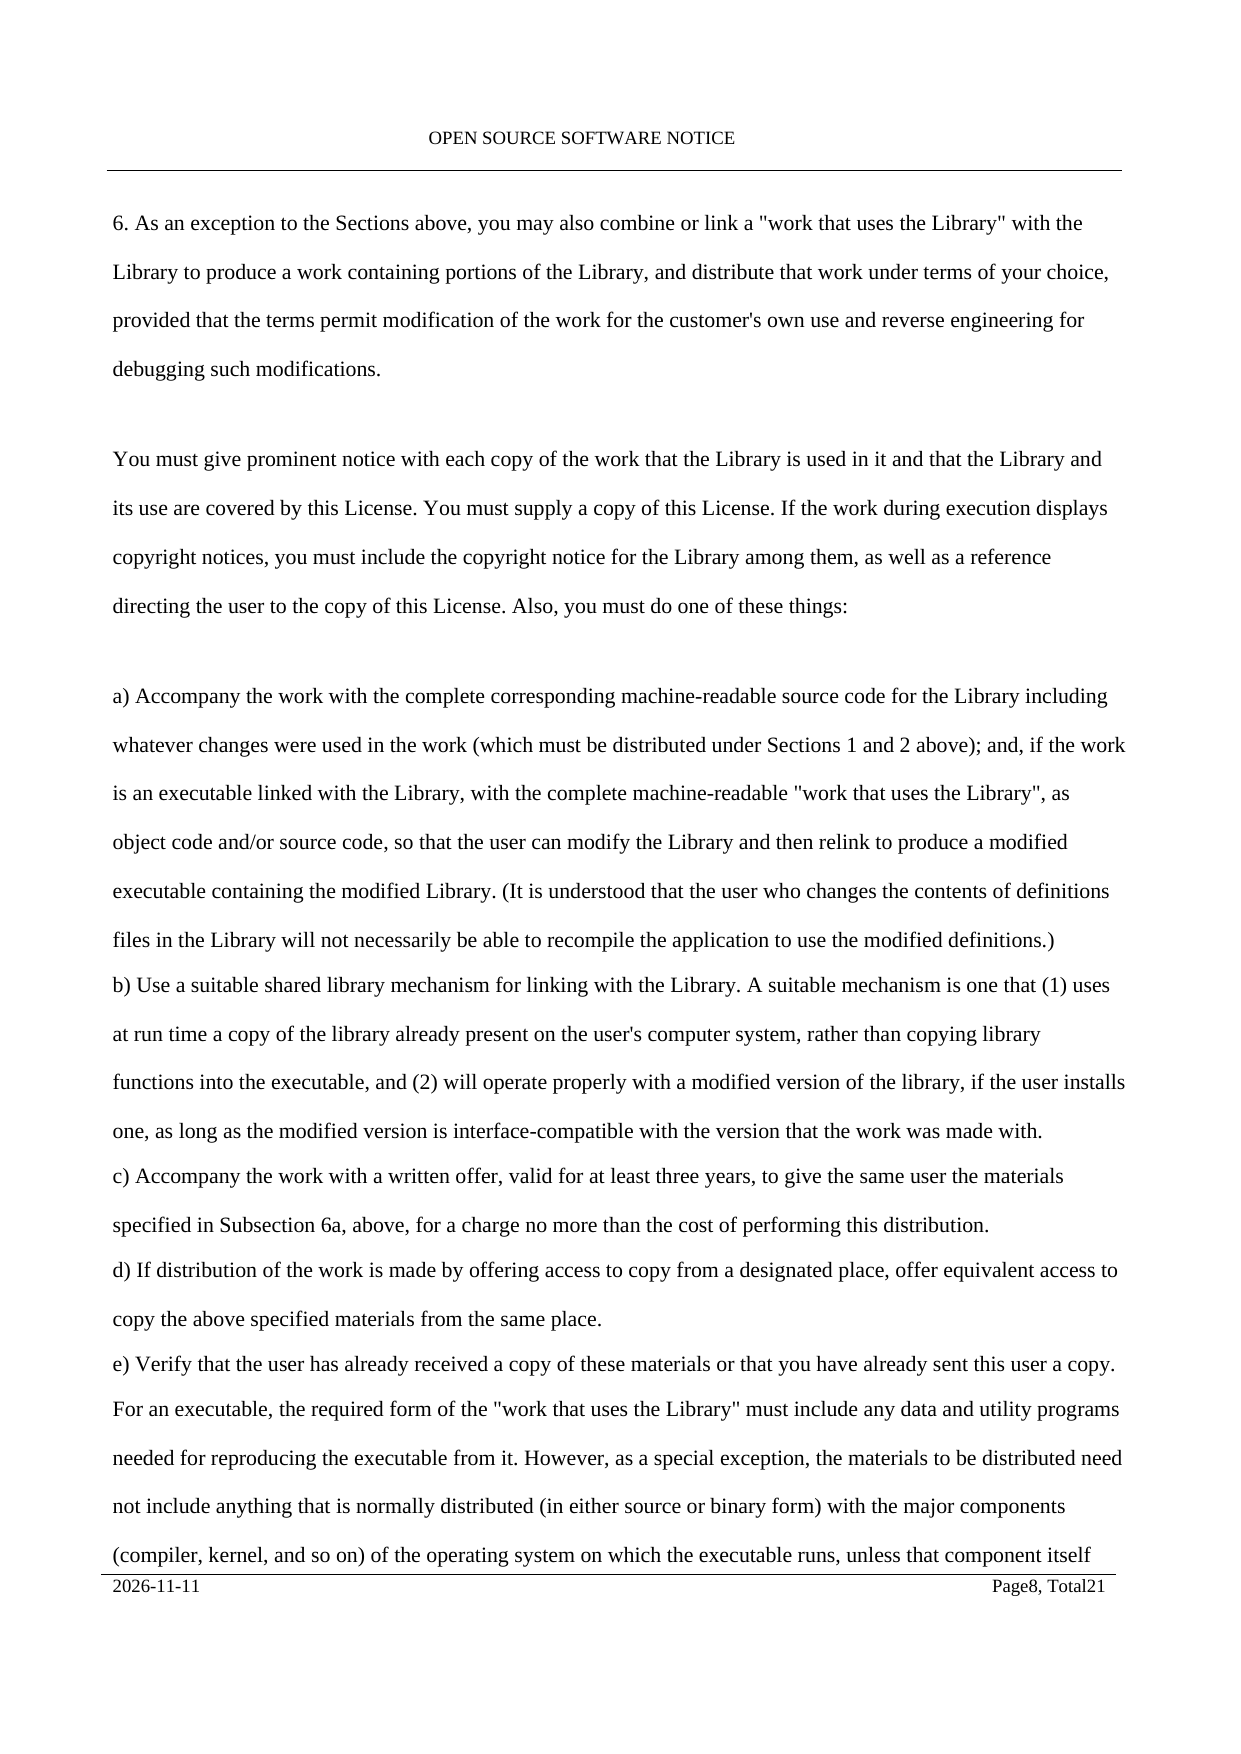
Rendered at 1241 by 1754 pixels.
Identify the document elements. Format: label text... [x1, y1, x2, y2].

text e) Verify that the user has already received a copy of these materials or that you have already sent this user a copy. [112, 1347, 1128, 1380]
text b) Use a suitable shared library mechanism for linking with the Library. A suitable mechanism is one that (1) uses at run time a copy of the library already present on the user's computer system, rather than copying library functions into the executable, and (2) will operate properly with a modified version of the library, if the user installs one, as long as the modified version is interface-compatible with the version that the work was made with. [112, 968, 1128, 1147]
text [112, 1392, 1128, 1571]
text You must give prominent notice with each copy of the work that the Library is used in it and that the Library and its use are covered by this License. You must supply a copy of this License. If the work during execution displays copyright notices, you must include the copyright notice for the Library among them, as well as a reference directing the user to the copy of this License. Also, you must do one of these things: [112, 443, 1128, 622]
text d) If distribution of the work is made by offering access to copy from a designated place, offer equivalent access to copy the above specified materials from the same place. [112, 1253, 1128, 1334]
text a) Accompany the work with the complete corresponding machine-readable source code for the Library including whatever changes were used in the work (which must be distributed under Sections 1 and 2 above); and, if the work is an executable linked with the Library, with the complete machine-readable "work that uses the Library", as object code and/or source code, so that the user can modify the Library and then relink to produce a modified executable containing the modified Library. (It is understood that the user who changes the contents of definitions files in the Library will not necessarily be able to recompile the application to use the modified definitions.) [112, 679, 1128, 956]
text 6. As an exception to the Sections above, you may also combine or link a "work that uses the Library" with the Library to produce a work containing portions of the Library, and distribute that work under terms of your choice, provided that the terms permit modification of the work for the customer's own use and reverse engineering for debugging such modifications. [112, 206, 1128, 385]
text c) Accompany the work with a written offer, valid for at least three years, to give the same user the materials specified in Subsection 6a, above, for a charge no more than the cost of performing this distribution. [112, 1159, 1128, 1241]
